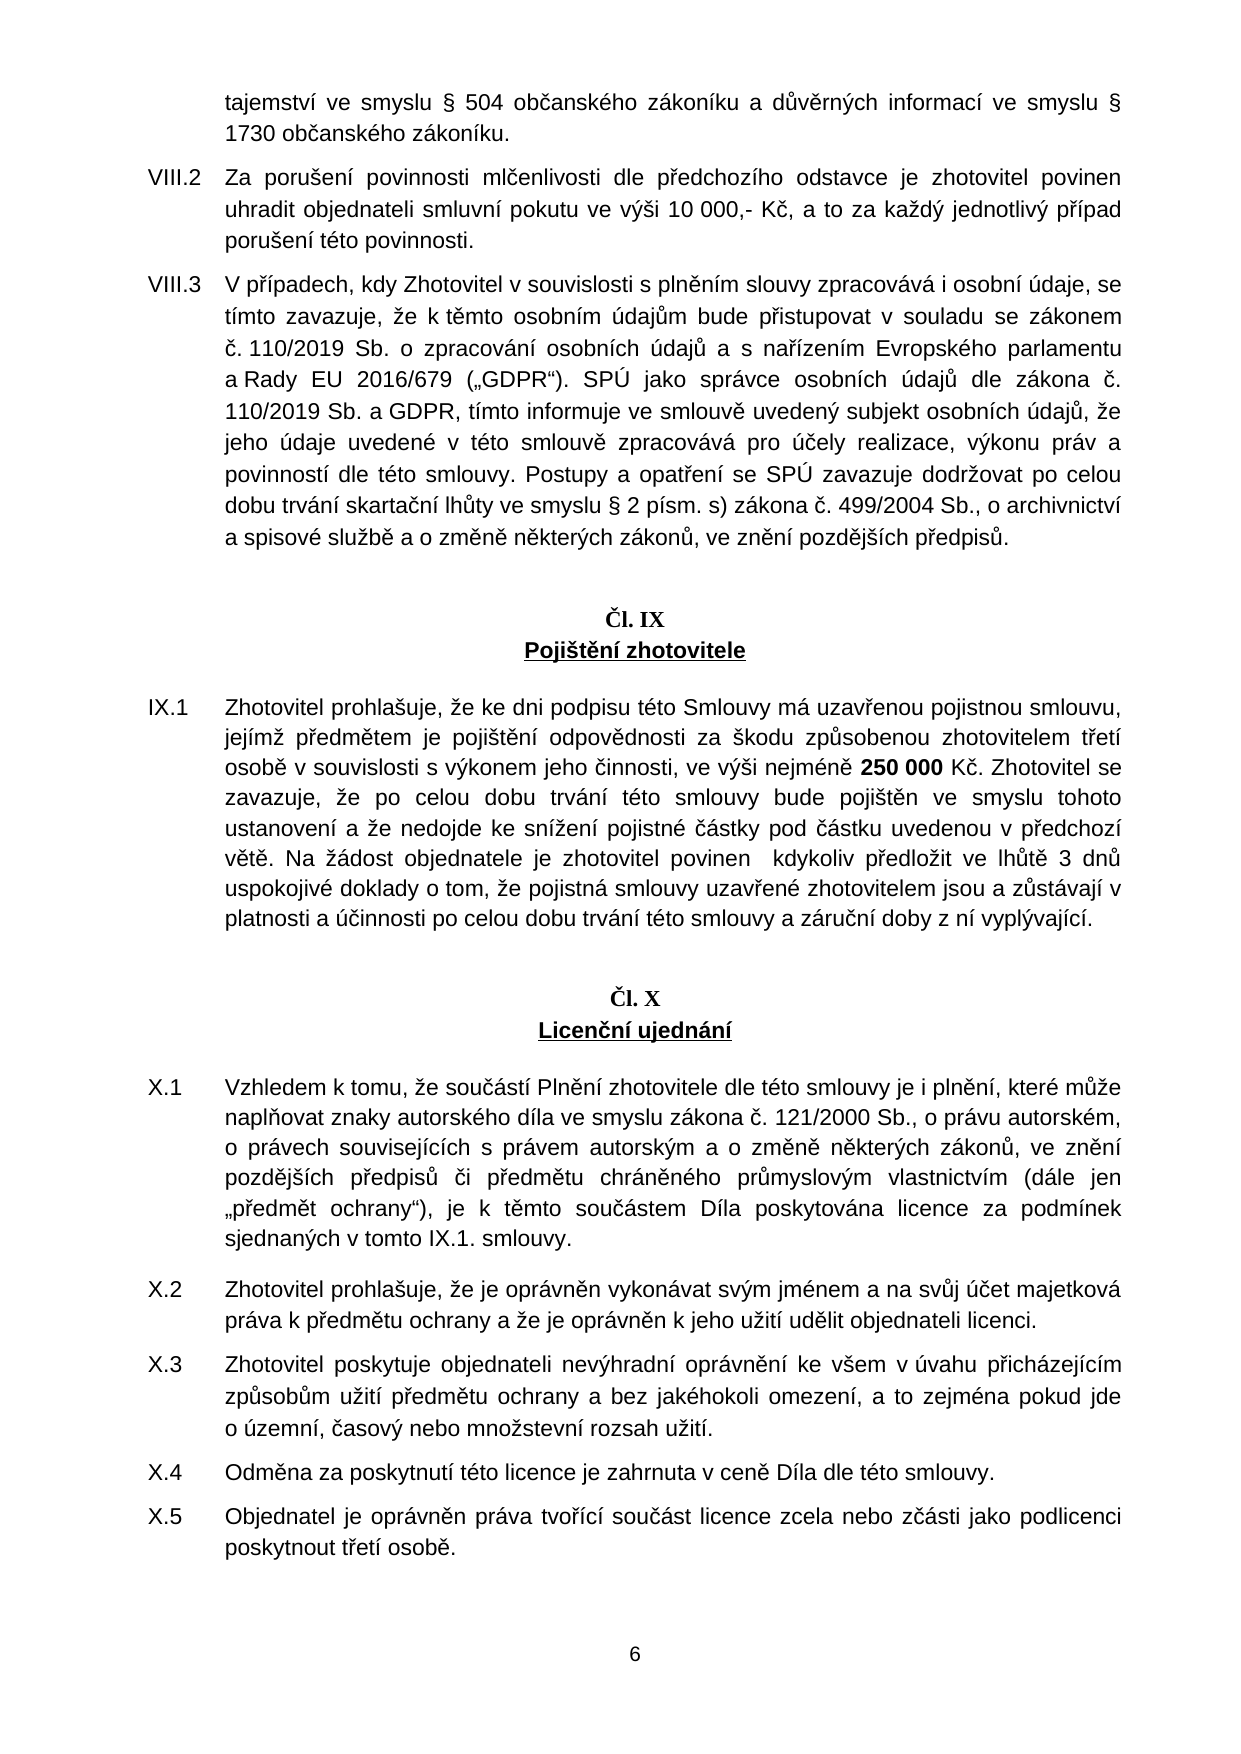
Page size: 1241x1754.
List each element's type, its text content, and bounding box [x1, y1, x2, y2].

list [148, 89, 1122, 147]
list Zhotovitel poskytuje objednateli nevýhradní oprávnění ke všem v úvahu přicházejícím způsobům užití předmětu ochrany a bez jakéhokoli omezení, a to zejména pokud jde o územní, časový nebo množstevní rozsah užití. [148, 1351, 1122, 1441]
list Odměna za poskytnutí této licence je zahrnuta v ceně Díla dle této smlouvy. [148, 1458, 1122, 1485]
list Zhotovitel prohlašuje, že ke dni podpisu této Smlouvy má uzavřenou pojistnou smlouvu, jejímž předmětem je pojištění odpovědnosti za škodu způsobenou zhotovitelem třetí osobě v souvislosti s výkonem jeho činnosti, ve výši nejméně 250 000 Kč. Zhotovitel se zavazuje, že po celou dobu trvání této smlouvy bude pojištěn ve smyslu tohoto ustanovení a že nedojde ke snížení pojistné částky pod částku uvedenou v předchozí větě. Na žádost objednatele je zhotovitel povinen kdykoliv předložit ve lhůtě 3 dnů uspokojivé doklady o tom, že pojistná smlouvy uzavřené zhotovitelem jsou a zůstávají v platnosti a účinnosti po celou dobu trvání této smlouvy a záruční doby z ní vyplývající. [148, 694, 1122, 932]
list V případech, kdy Zhotovitel v souvislosti s plněním slouvy zpracovává i osobní údaje, se tímto zavazuje, že k těmto osobním údajům bude přistupovat v souladu se zákonem č. 110/2019 Sb. o zpracování osobních údajů a s nařízením Evropského parlamentu a Rady EU 2016/679 („GDPR“). SPÚ jako správce osobních údajů dle zákona č. 110/2019 Sb. a GDPR, tímto informuje ve smlouvě uvedený subjekt osobních údajů, že jeho údaje uvedené v této smlouvě zpracovává pro účely realizace, výkonu práv a povinností dle této smlouvy. Postupy a opatření se SPÚ zavazuje dodržovat po celou dobu trvání skartační lhůty ve smyslu § 2 písm. s) zákona č. 499/2004 Sb., o archivnictví a spisové službě a o změně některých zákonů, ve znění pozdějších předpisů. [148, 271, 1122, 550]
text Licenční ujednání [148, 985, 1122, 1043]
list Pojištění zhotovitele [148, 637, 1122, 663]
list Za porušení povinnosti mlčenlivosti dle předchozího odstavce je zhotovitel povinen uhradit objednateli smluvní pokutu ve výši 10 000,- Kč, a to za každý jednotlivý případ porušení této povinnosti. [148, 164, 1122, 254]
list Zhotovitel prohlašuje, že je oprávněn vykonávat svým jménem a na svůj účet majetková práva k předmětu ochrany a že je oprávněn k jeho užití udělit objednateli licenci. [148, 1276, 1122, 1334]
list Vzhledem k tomu, že součástí Plnění zhotovitele dle této smlouvy je i plnění, které může naplňovat znaky autorského díla ve smyslu zákona č. 121/2000 Sb., o právu autorském, o právech souvisejících s právem autorským a o změně některých zákonů, ve znění pozdějších předpisů či předmětu chráněného průmyslovým vlastnictvím (dále jen „předmět ochrany“), je k těmto součástem Díla poskytována licence za podmínek sjednaných v tomto 9.1. smlouvy. [148, 1074, 1122, 1251]
list Objednatel je oprávněn práva tvořící součást licence zcela nebo zčásti jako podlicenci poskytnout třetí osobě. [148, 1503, 1122, 1561]
